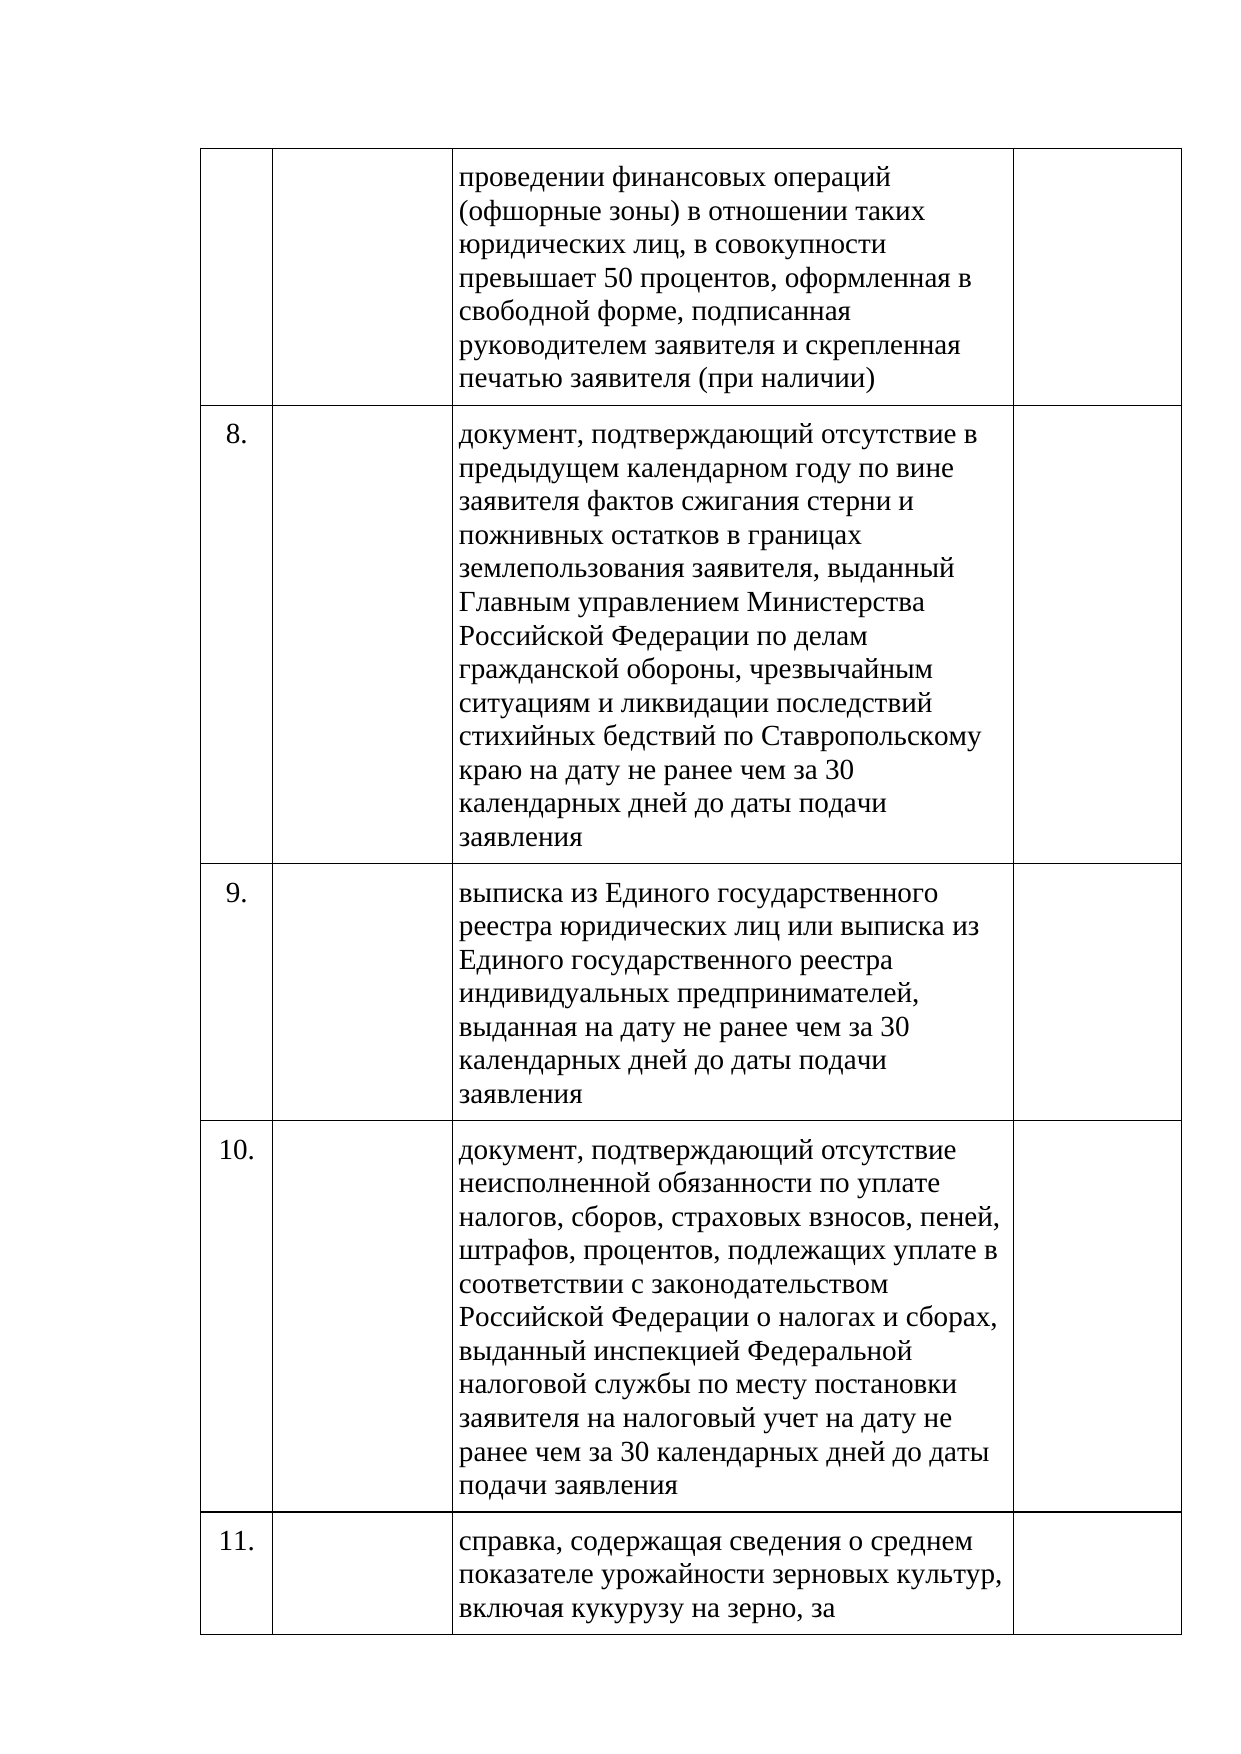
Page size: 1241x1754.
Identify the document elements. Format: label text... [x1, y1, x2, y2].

table_cell [273, 864, 452, 1120]
table_cell 11. [201, 1513, 272, 1634]
table_cell [273, 1513, 452, 1634]
table_cell 7. [201, 149, 272, 405]
table_cell 9. [201, 864, 272, 1120]
table_cell [273, 406, 452, 863]
table_cell выписка из Единого государственного реестра юридических лиц или выписка из Единого государственного реестра индивидуальных предпринимателей, выданная на дату не ранее чем за 30 календарных дней до даты подачи заявления [453, 864, 1013, 1120]
table_cell [1014, 864, 1181, 1120]
table_cell документ, подтверждающий отсутствие неисполненной обязанности по уплате налогов, сборов, страховых взносов, пеней, штрафов, процентов, подлежащих уплате в соответствии с законодательством Российской Федерации о налогах и сборах, выданный инспекцией Федеральной налоговой службы по месту постановки заявителя на налоговый учет на дату не ранее чем за 30 календарных дней до даты подачи заявления [453, 1121, 1013, 1511]
table_cell [273, 149, 452, 405]
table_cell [453, 149, 1013, 405]
table_cell 8. [201, 406, 272, 863]
table_cell [273, 1121, 452, 1511]
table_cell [453, 1513, 1013, 1634]
table_cell 10. [201, 1121, 272, 1511]
table_cell [1014, 406, 1181, 863]
table_cell документ, подтверждающий отсутствие в предыдущем календарном году по вине заявителя фактов сжигания стерни и пожнивных остатков в границах землепользования заявителя, выданный Главным управлением Министерства Российской Федерации по делам гражданской обороны, чрезвычайным ситуациям и ликвидации последствий стихийных бедствий по Ставропольскому краю на дату не ранее чем за 30 календарных дней до даты подачи заявления [453, 406, 1013, 863]
table_cell [1014, 149, 1181, 405]
table_cell [1014, 1121, 1181, 1511]
table_cell [1014, 1513, 1181, 1634]
